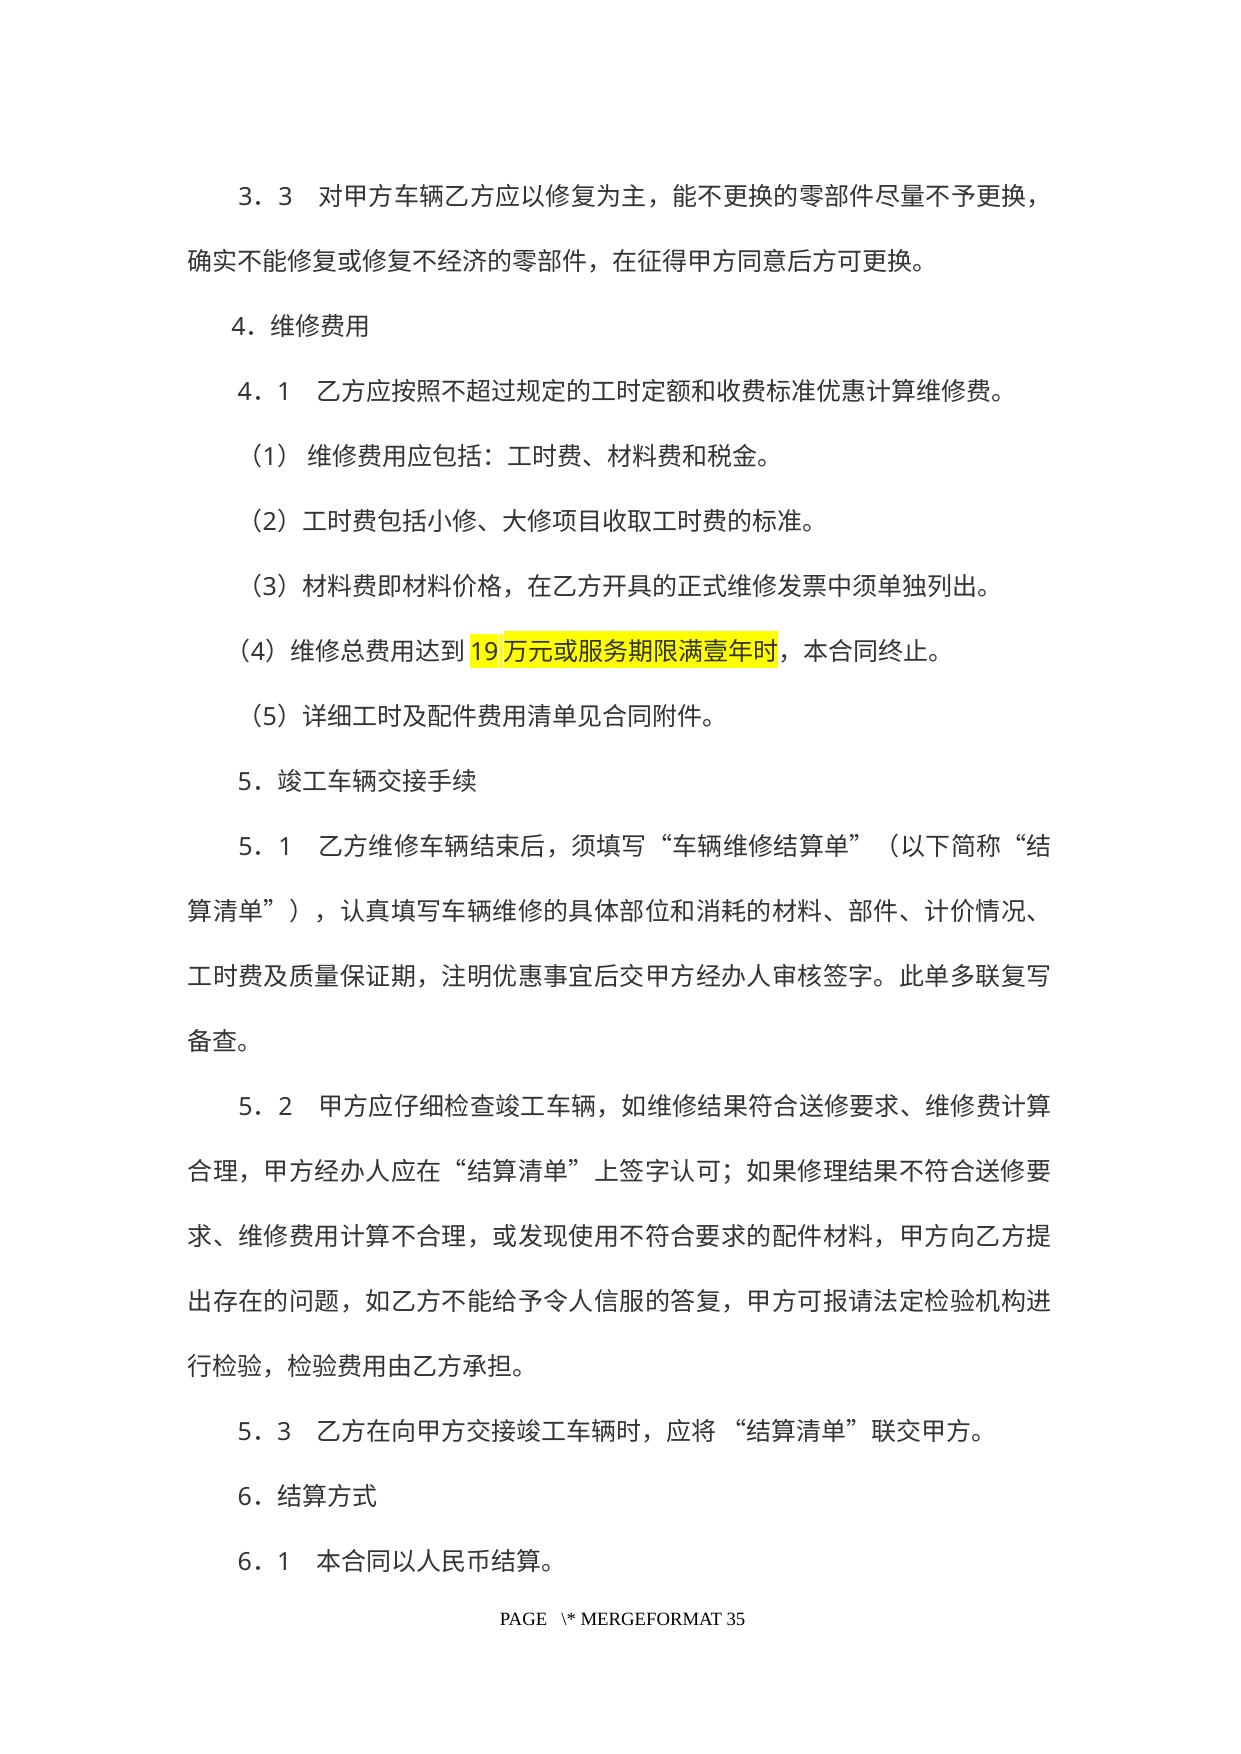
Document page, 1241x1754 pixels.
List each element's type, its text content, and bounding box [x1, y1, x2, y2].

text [187, 162, 1053, 292]
text （1） 维修费用应包括：工时费、材料费和税金。 （2）工时费包括小修、大修项目收取工时费的标准。 （3）材料费即材料价格，在乙方开具的正式维修发票中须单独列出。 [187, 422, 1053, 617]
text 4．维修费用 4．1 乙方应按照不超过规定的工时定额和收费标准优惠计算维修费。 [187, 292, 1053, 422]
text （5）详细工时及配件费用清单见合同附件。 [187, 682, 1053, 747]
text 5．竣工车辆交接手续 5．1 乙方维修车辆结束后，须填写“车辆维修结算单”（以下简称“结算清单”），认真填写车辆维修的具体部位和消耗的材料、部件、计价情况、工时费及质量保证期，注明优惠事宜后交甲方经办人审核签字。此单多联复写备查。 5．2 甲方应仔细检查竣工车辆，如维修结果符合送修要求、维修费计算合理，甲方经办人应在“结算清单”上签字认可；如果修理结果不符合送修要求、维修费用计算不合理，或发现使用不符合要求的配件材料，甲方向乙方提出存在的问题，如乙方不能给予令人信服的答复，甲方可报请法定检验机构进行检验，检验费用由乙方承担。 5．3 乙方在向甲方交接竣工车辆时，应将 “结算清单”联交甲方。 [187, 747, 1053, 1462]
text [187, 1462, 1053, 1592]
text （4）维修总费用达到19万元或服务期限满壹年时，本合同终止。 [187, 617, 1053, 682]
